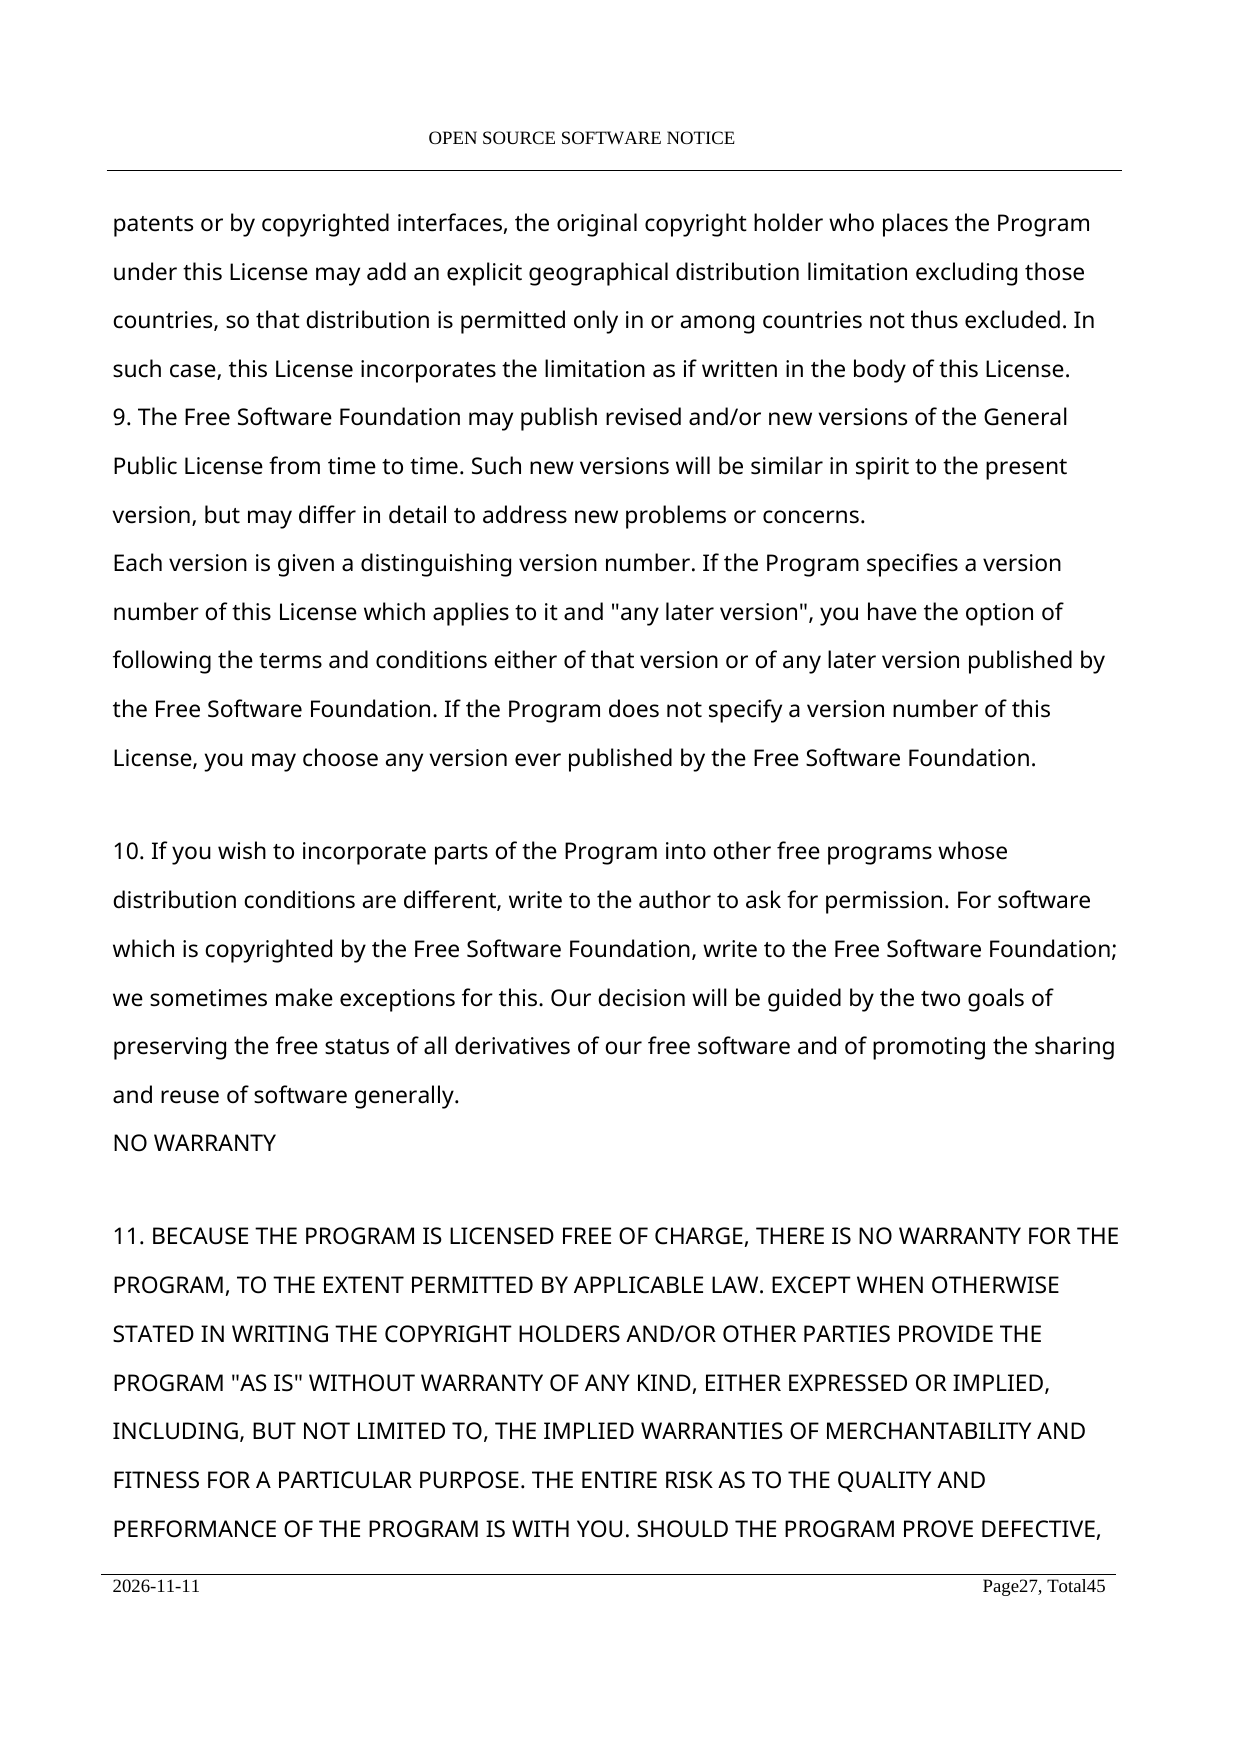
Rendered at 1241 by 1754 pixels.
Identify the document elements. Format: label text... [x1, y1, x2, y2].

text NO WARRANTY [112, 1126, 1128, 1159]
text 9. The Free Software Foundation may publish revised and/or new versions of the General Public License from time to time. Such new versions will be similar in spirit to the present version, but may differ in detail to address new problems or concerns. [112, 401, 1128, 531]
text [112, 206, 1128, 385]
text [112, 1220, 1128, 1545]
text Each version is given a distinguishing version number. If the Program specifies a version number of this License which applies to it and "any later version", you have the option of following the terms and conditions either of that version or of any later version published by the Free Software Foundation. If the Program does not specify a version number of this License, you may choose any version ever published by the Free Software Foundation. [112, 546, 1128, 774]
text 10. If you wish to incorporate parts of the Program into other free programs whose distribution conditions are different, write to the author to ask for permission. For software which is copyrighted by the Free Software Foundation, write to the Free Software Foundation; we sometimes make exceptions for this. Our decision will be guided by the two goals of preserving the free status of all derivatives of our free software and of promoting the sharing and reuse of software generally. [112, 834, 1128, 1111]
